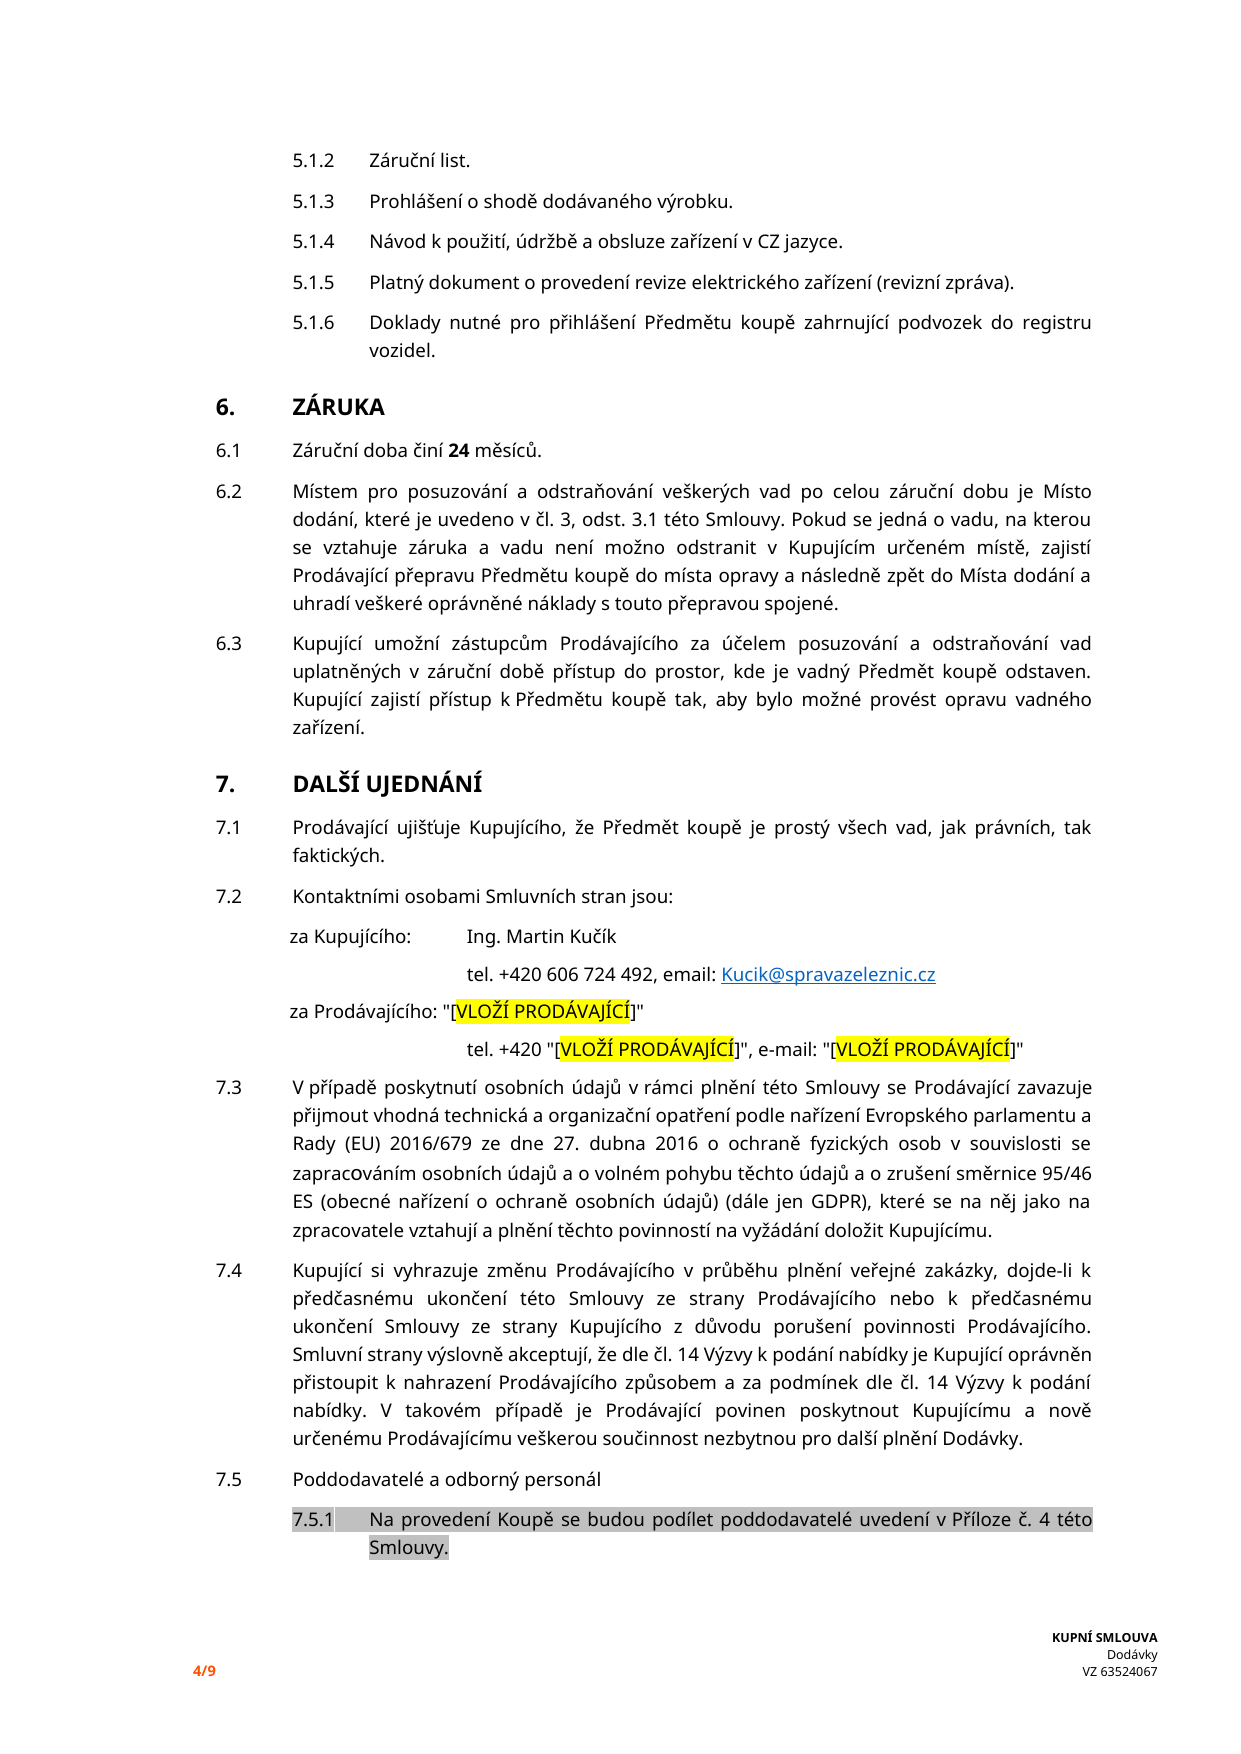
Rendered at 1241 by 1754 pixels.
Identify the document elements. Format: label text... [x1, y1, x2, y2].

text Kontaktními osobami Smluvních stran jsou: [216, 883, 1093, 909]
text další ujednání [216, 768, 1093, 799]
text V případě poskytnutí osobních údajů v rámci plnění této Smlouvy se Prodávající zavazuje přijmout vhodná technická a organizační opatření podle nařízení Evropského parlamentu a Rady (EU) 2016/679 ze dne 27. dubna 2016 o ochraně fyzických osob v souvislosti se zapracováním osobních údajů a o volném pohybu těchto údajů a o zrušení směrnice 95/46 ES (obecné nařízení o ochraně osobních údajů) (dále jen GDPR), které se na něj jako na zpracovatele vztahují a plnění těchto povinností na vyžádání doložit Kupujícímu. [216, 1074, 1093, 1242]
text Doklady nutné pro přihlášení Předmětu koupě zahrnující podvozek do registru vozidel. [292, 309, 1093, 363]
text Prodávající ujišťuje Kupujícího, že Předmět koupě je prostý všech vad, jak právních, tak faktických. [216, 814, 1093, 868]
text Na provedení Koupě se budou podílet poddodavatelé uvedení v Příloze č. 4 této Smlouvy. [292, 1507, 1093, 1560]
text Kupující si vyhrazuje změnu Prodávajícího v průběhu plnění veřejné zakázky, dojde-li k předčasnému ukončení této Smlouvy ze strany Prodávajícího nebo k předčasnému ukončení Smlouvy ze strany Kupujícího z důvodu porušení povinnosti Prodávajícího. Smluvní strany výslovně akceptují, že dle čl. 14 Výzvy k podání nabídky je Kupující oprávněn přistoupit k nahrazení Prodávajícího způsobem a za podmínek dle čl. 14 Výzvy k podání nabídky. V takovém případě je Prodávající povinen poskytnout Kupujícímu a nově určenému Prodávajícímu veškerou součinnost nezbytnou pro další plnění Dodávky. [216, 1257, 1093, 1451]
text Místem pro posuzování a odstraňování veškerých vad po celou záruční dobu je Místo dodání, které je uvedeno v čl. 3, odst. 3.1 této Smlouvy. Pokud se jedná o vadu, na kterou se vztahuje záruka a vadu není možno odstranit v Kupujícím určeném místě, zajistí Prodávající přepravu Předmětu koupě do místa opravy a následně zpět do Místa dodání a uhradí veškeré oprávněné náklady s touto přepravou spojené. [216, 478, 1093, 616]
text Platný dokument o provedení revize elektrického zařízení (revizní zpráva). [292, 269, 1093, 294]
text Záruční list. [292, 147, 1093, 173]
text Prohlášení o shodě dodávaného výrobku. [292, 188, 1093, 213]
text Poddodavatelé a odborný personál [216, 1466, 1093, 1492]
text za Prodávajícího: "[VLOŽÍ PRODÁVAJÍCÍ]" [289, 999, 456, 1024]
text Záruční doba činí 24 měsíců. [216, 437, 1093, 463]
text tel. +420 606 724 492, email: Kucik@spravazeleznic.cz [393, 961, 1093, 987]
text Návod k použití, údržbě a obsluze zařízení v CZ jazyce. [292, 228, 1093, 254]
text za Kupujícího: Ing. Martin Kučík [289, 924, 1093, 949]
text Kupující umožní zástupcům Prodávajícího za účelem posuzování a odstraňování vad uplatněných v záruční době přístup do prostor, kde je vadný Předmět koupě odstaven. Kupující zajistí přístup k Předmětu koupě tak, aby bylo možné provést opravu vadného zařízení. [216, 631, 1093, 740]
text Záruka [216, 391, 1093, 422]
text za Prodávajícího: "[VLOŽÍ PRODÁVAJÍCÍ]" [630, 999, 1093, 1024]
